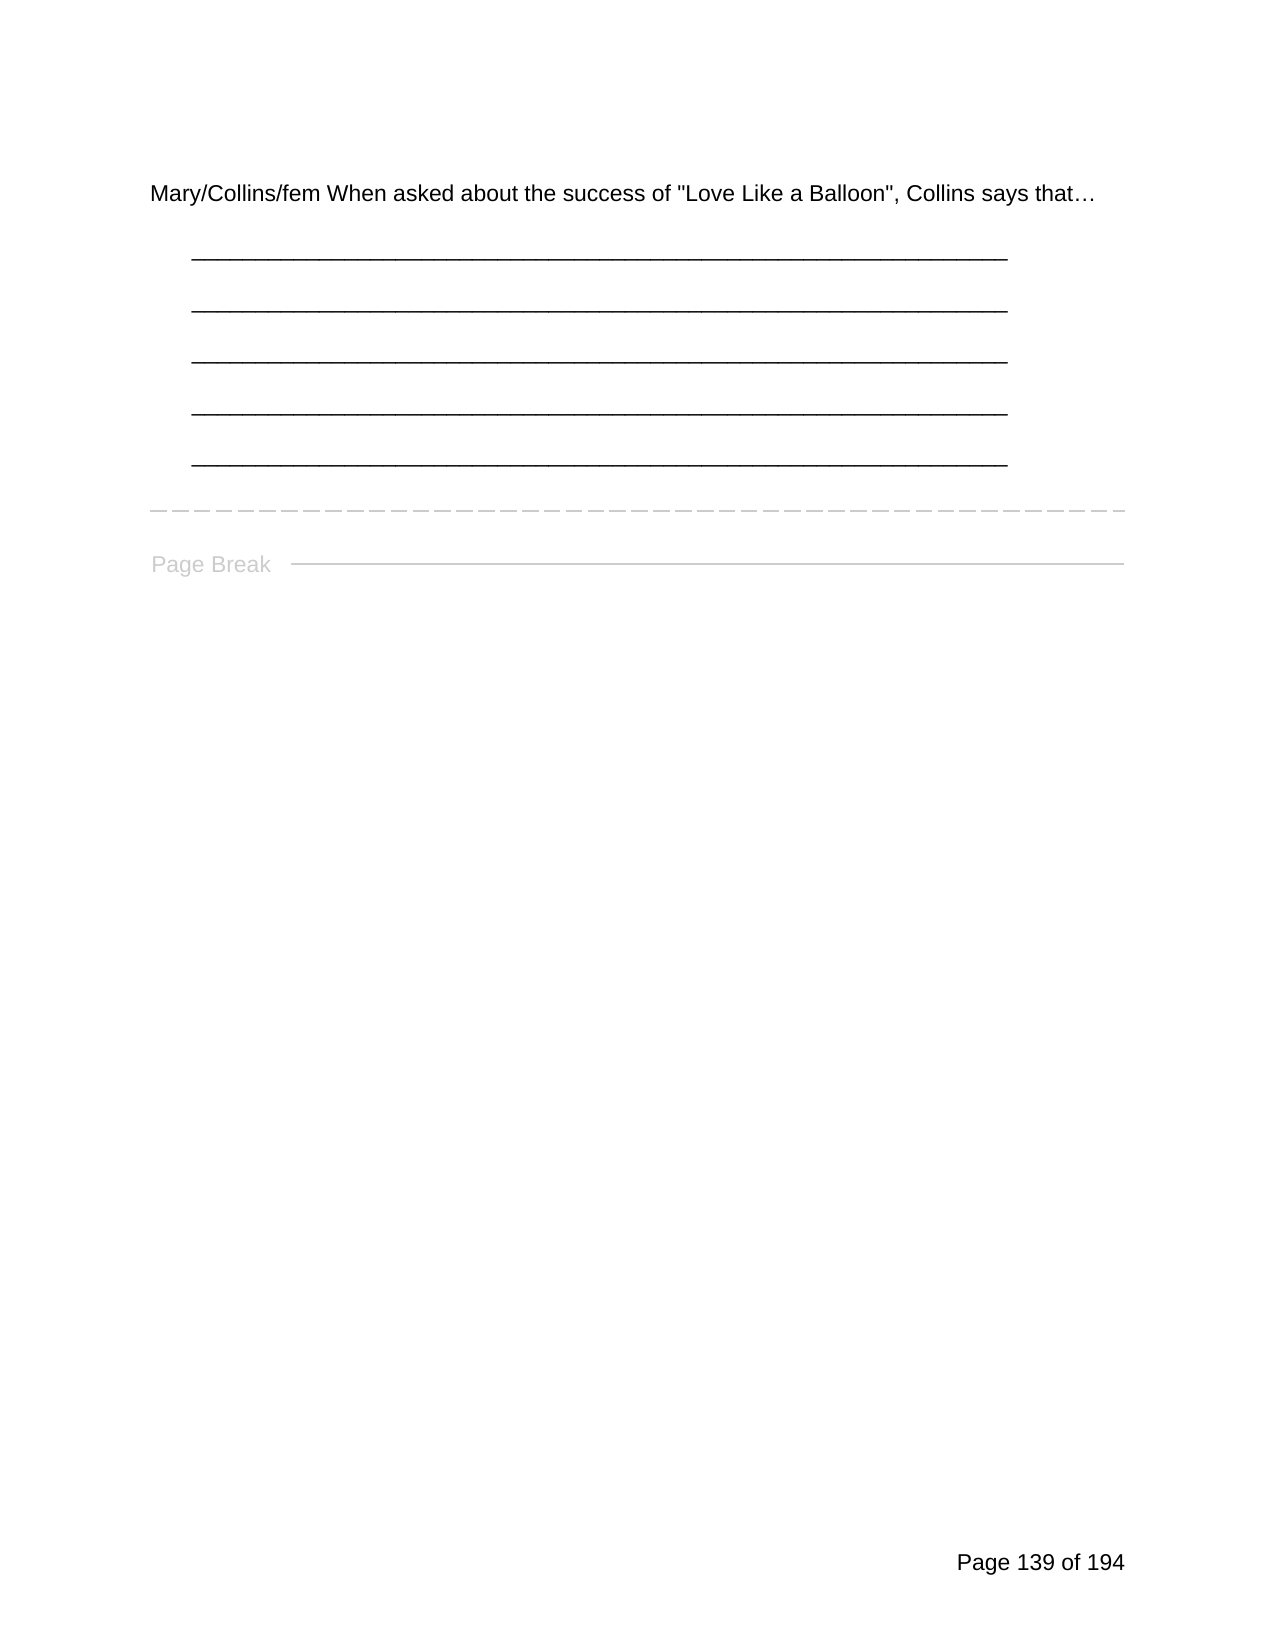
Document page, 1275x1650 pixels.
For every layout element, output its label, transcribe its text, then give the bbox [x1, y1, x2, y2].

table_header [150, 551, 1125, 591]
text ________________________________________________________________ [150, 389, 1125, 416]
text ________________________________________________________________ [150, 287, 1125, 313]
text ________________________________________________________________ [150, 235, 1125, 262]
text ________________________________________________________________ [150, 441, 1125, 467]
text Mary/Collins/fem When asked about the success of "Love Like a Balloon", Collins says that… [150, 180, 1125, 207]
text ________________________________________________________________ [150, 338, 1125, 364]
